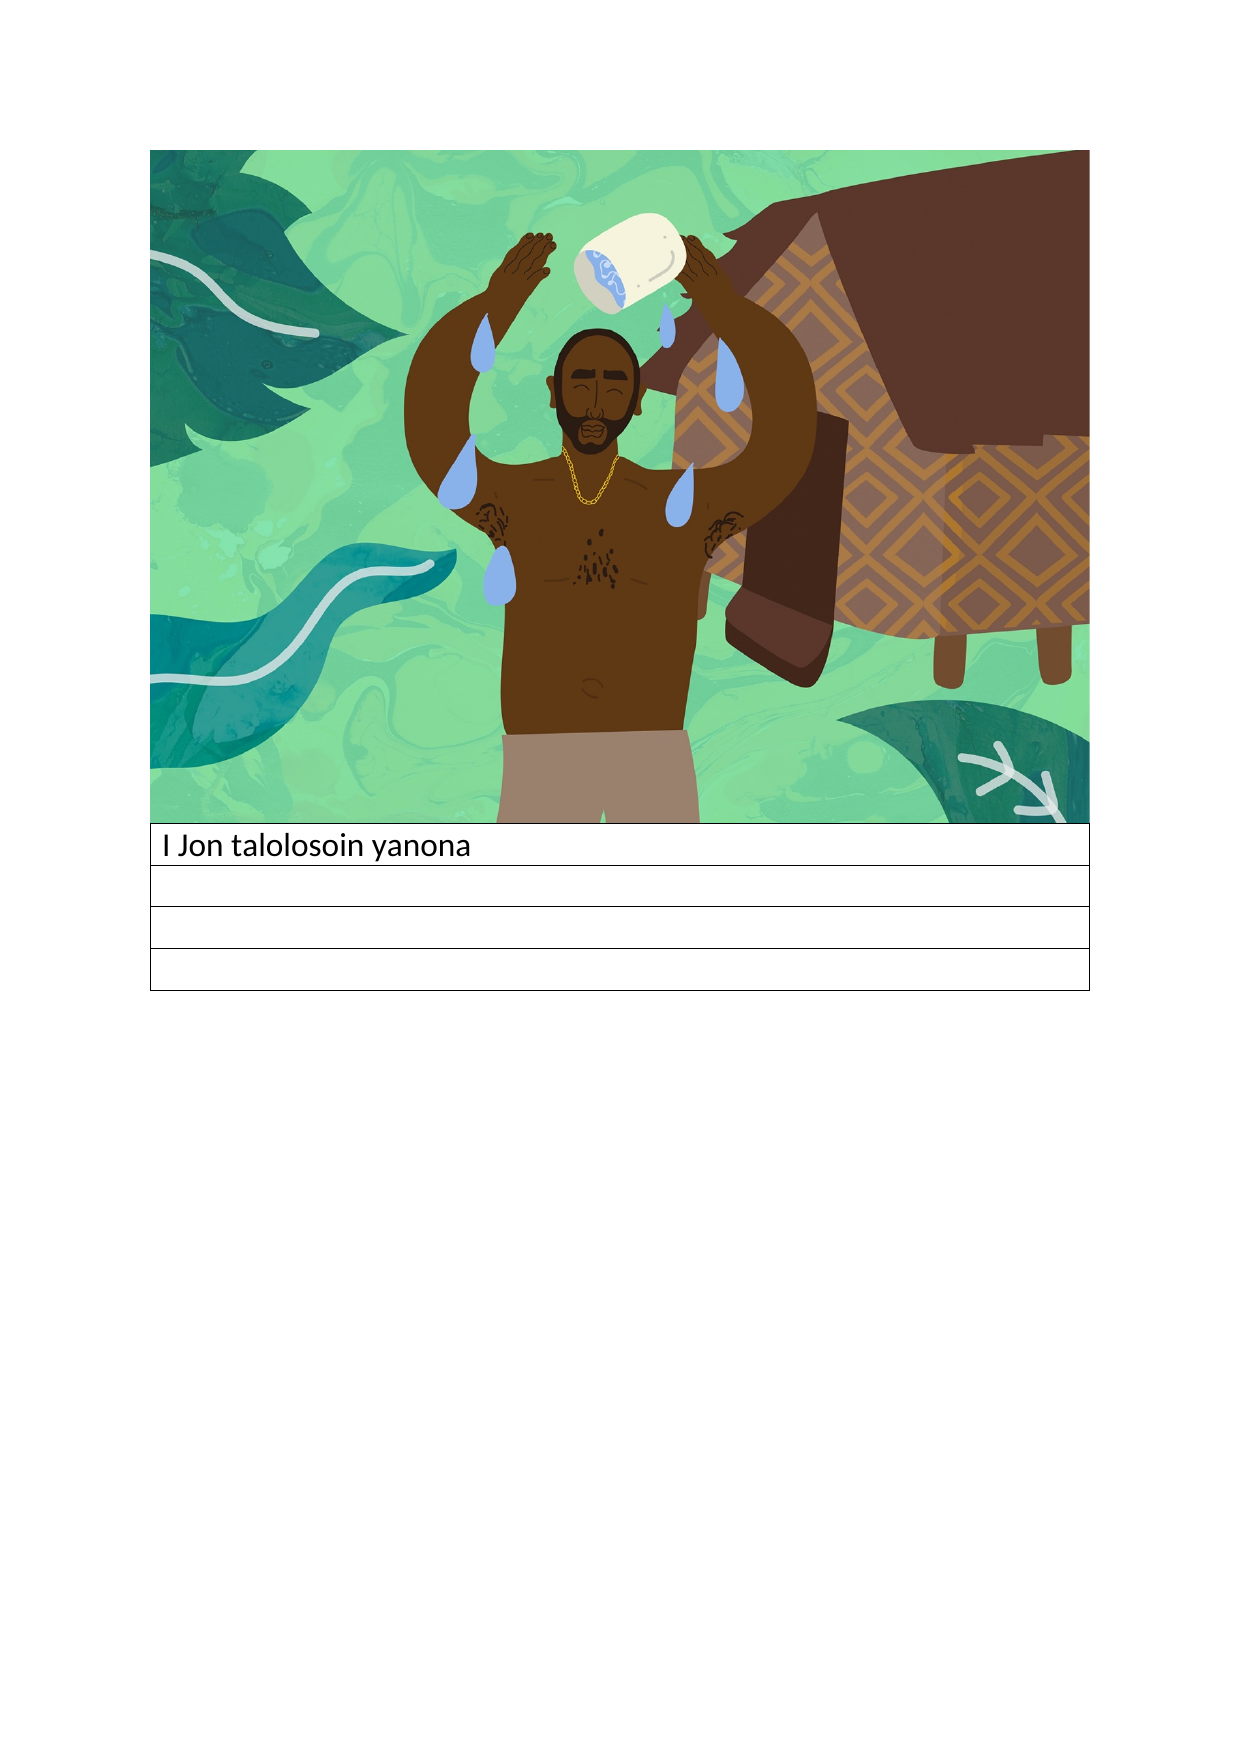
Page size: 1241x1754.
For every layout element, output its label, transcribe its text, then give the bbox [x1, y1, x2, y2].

table_cell [151, 949, 1089, 990]
table_header I Jon talolosoin yanona [151, 824, 1089, 864]
table_cell [151, 907, 1089, 948]
picture [150, 150, 1090, 823]
table_cell [151, 866, 1089, 906]
